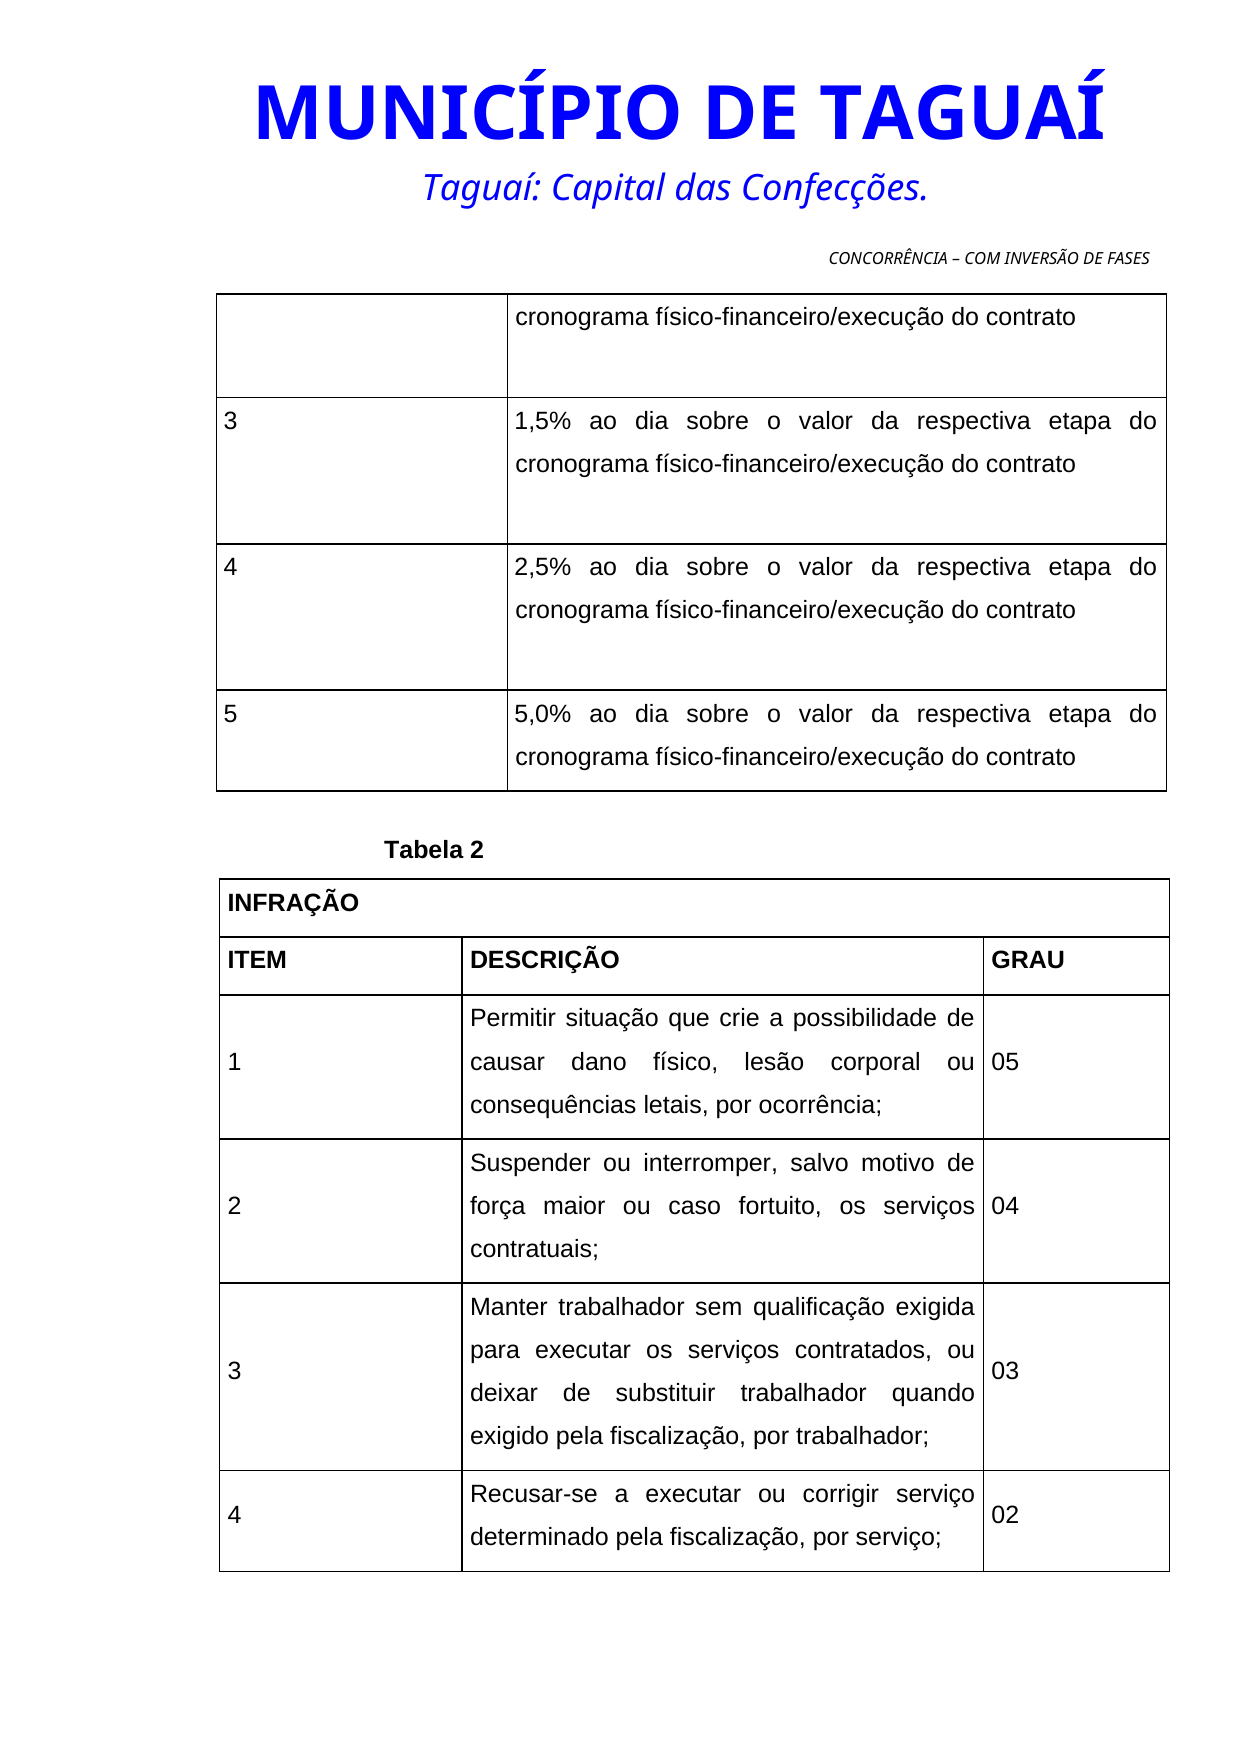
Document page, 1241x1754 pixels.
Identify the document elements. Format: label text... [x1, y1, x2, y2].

table_cell 1 [220, 996, 461, 1138]
table_cell Permitir situação que crie a possibilidade de causar dano físico, lesão corporal ou consequências letais, por ocorrência; [463, 996, 983, 1138]
table_header INFRAÇÃO [220, 880, 1169, 936]
table_cell 04 [984, 1140, 1169, 1282]
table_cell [508, 295, 1166, 396]
table_cell 5,0% ao dia sobre o valor da respectiva etapa do cronograma físico-financeiro/execução do contrato [508, 691, 1166, 790]
table_cell 02 [984, 1471, 1169, 1571]
text Tabela 2 [207, 835, 1152, 864]
table_cell 1,5% ao dia sobre o valor da respectiva etapa do cronograma físico-financeiro/execução do contrato [508, 398, 1166, 543]
table_cell 2,5% ao dia sobre o valor da respectiva etapa do cronograma físico-financeiro/execução do contrato [508, 545, 1166, 689]
table_cell ITEM [220, 938, 461, 994]
table_cell Suspender ou interromper, salvo motivo de força maior ou caso fortuito, os serviços contratuais; [463, 1140, 983, 1282]
table_cell GRAU [984, 938, 1169, 994]
table_cell 2 [220, 1140, 461, 1282]
table_cell 2 [217, 295, 507, 396]
table_cell 3 [220, 1284, 461, 1469]
table_cell 4 [220, 1471, 461, 1571]
table_cell DESCRIÇÃO [463, 938, 983, 994]
table_cell 03 [984, 1284, 1169, 1469]
table_cell 05 [984, 996, 1169, 1138]
table_cell 5 [217, 691, 507, 790]
table_cell Recusar-se a executar ou corrigir serviço determinado pela fiscalização, por serviço; [463, 1471, 983, 1571]
table_cell 4 [217, 545, 507, 689]
table_cell 3 [217, 398, 507, 543]
table_cell Manter trabalhador sem qualificação exigida para executar os serviços contratados, ou deixar de substituir trabalhador quando exigido pela fiscalização, por trabalhador; [463, 1284, 983, 1469]
